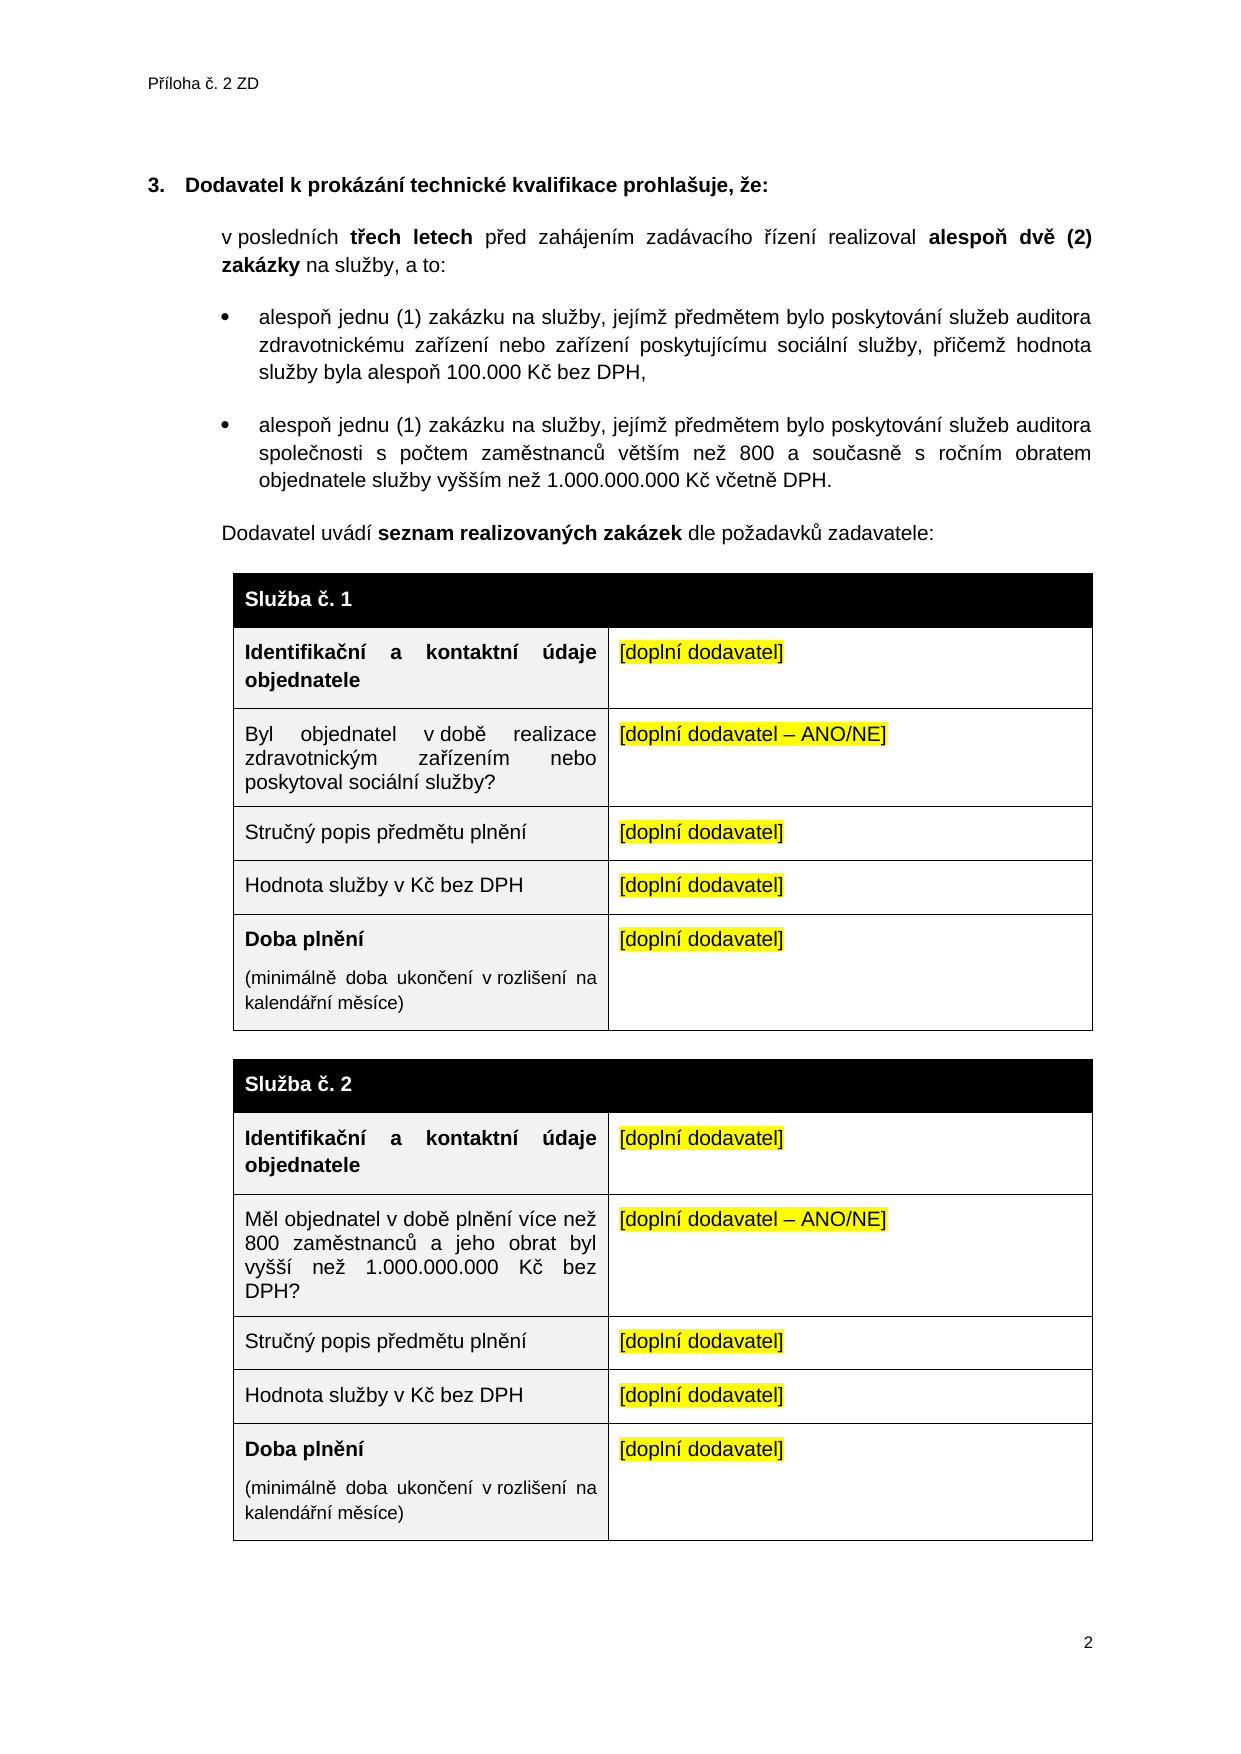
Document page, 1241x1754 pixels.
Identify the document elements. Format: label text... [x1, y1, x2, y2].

table_header Služba č. 2 [234, 1060, 1092, 1112]
table_cell Stručný popis předmětu plnění [234, 807, 608, 860]
table_cell [doplní dodavatel] [609, 1370, 1092, 1423]
table_cell [doplní dodavatel] [609, 628, 1092, 708]
table_header Služba č. 1 [234, 574, 1092, 627]
table_cell [doplní dodavatel] [609, 807, 1092, 860]
table_cell Identifikační a kontaktní údaje objednatele [234, 628, 608, 708]
table_cell Doba plnění (minimálně doba ukončení v rozlišení na kalendářní měsíce) [234, 1424, 608, 1539]
table_cell Identifikační a kontaktní údaje objednatele [234, 1113, 608, 1194]
list alespoň jednu (1) zakázku na služby, jejímž předmětem bylo poskytování služeb auditora společnosti s počtem zaměstnanců větším než 800 a současně s ročním obratem objednatele služby vyšším než 1.000.000.000 Kč včetně DPH. [221, 413, 1093, 492]
table_cell Stručný popis předmětu plnění [234, 1317, 608, 1369]
table_cell Doba plnění (minimálně doba ukončení v rozlišení na kalendářní měsíce) [234, 915, 608, 1030]
text v posledních třech letech před zahájením zadávacího řízení realizoval alespoň dvě (2) zakázky na služby, a to: [221, 225, 1093, 277]
table_cell [doplní dodavatel – ANO/NE] [609, 709, 1092, 806]
list Dodavatel k prokázání technické kvalifikace prohlašuje, že: [148, 173, 1093, 197]
table_cell [doplní dodavatel] [609, 915, 1092, 1030]
list alespoň jednu (1) zakázku na služby, jejímž předmětem bylo poskytování služeb auditora zdravotnickému zařízení nebo zařízení poskytujícímu sociální služby, přičemž hodnota služby byla alespoň 100.000 Kč bez DPH, [221, 305, 1093, 384]
table_cell Měl objednatel v době plnění více než 800 zaměstnanců a jeho obrat byl vyšší než 1.000.000.000 Kč bez DPH? [234, 1195, 608, 1316]
table_cell [doplní dodavatel – ANO/NE] [609, 1195, 1092, 1316]
table_cell [doplní dodavatel] [609, 1113, 1092, 1194]
table_cell [doplní dodavatel] [609, 1424, 1092, 1539]
table_cell Hodnota služby v Kč bez DPH [234, 861, 608, 914]
text Dodavatel uvádí seznam realizovaných zakázek dle požadavků zadavatele: [148, 520, 1093, 544]
table_cell [doplní dodavatel] [609, 861, 1092, 914]
table_cell [doplní dodavatel] [609, 1317, 1092, 1369]
table_cell Hodnota služby v Kč bez DPH [234, 1370, 608, 1423]
table_cell Byl objednatel v době realizace zdravotnickým zařízením nebo poskytoval sociální služby? [234, 709, 608, 806]
